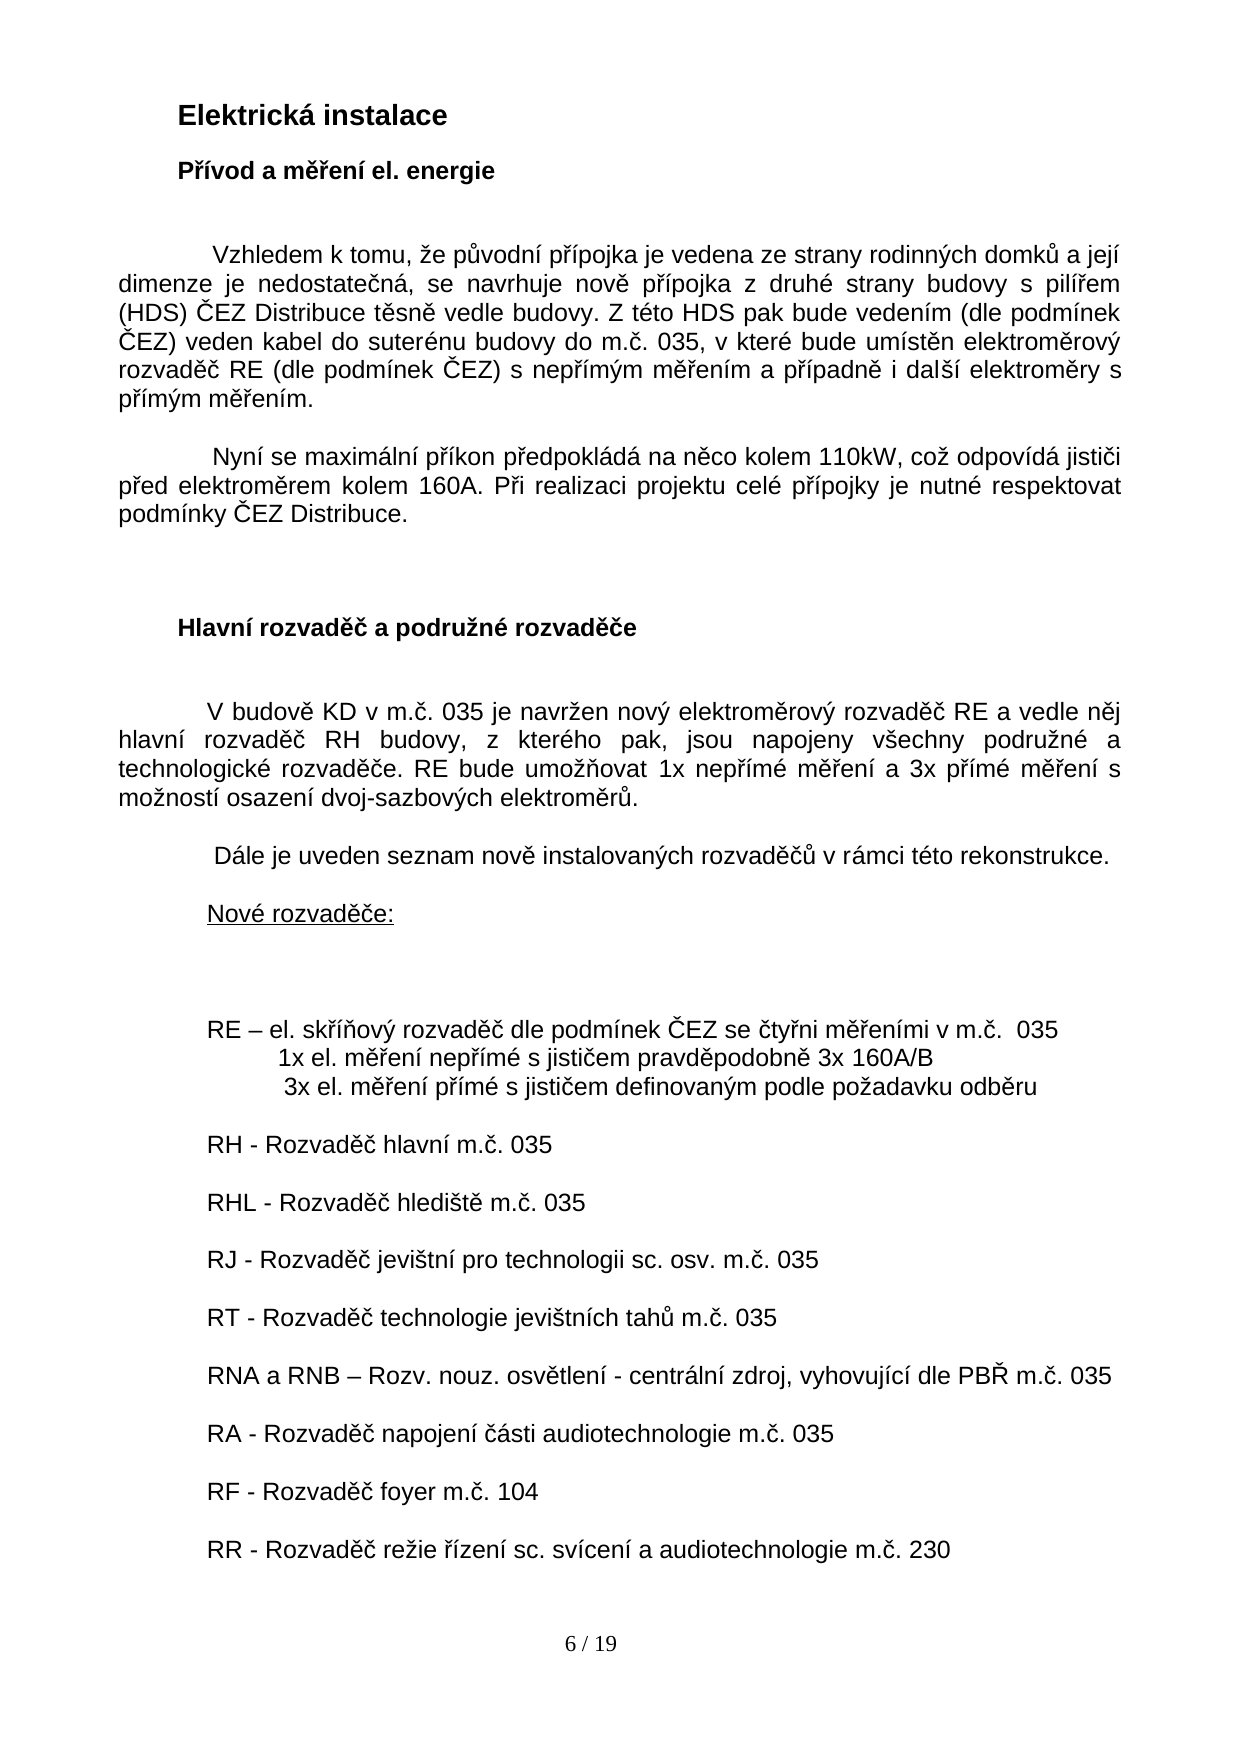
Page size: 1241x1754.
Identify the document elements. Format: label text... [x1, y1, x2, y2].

text RJ - Rozvaděč jevištní pro technologii sc. osv. m.č. 035 [118, 1246, 1122, 1274]
text RHL - Rozvaděč hlediště m.č. 035 [118, 1188, 1122, 1216]
text V budově KD v m.č. 035 je navržen nový elektroměrový rozvaděč RE a vedle něj hlavní rozvaděč RH budovy, z kterého pak, jsou napojeny všechny podružné a technologické rozvaděče. RE bude umožňovat 1x nepřímé měření a 3x přímé měření s možností osazení dvoj-sazbových elektroměrů. [118, 697, 1122, 812]
text Vzhledem k tomu, že původní přípojka je vedena ze strany rodinných domků a její dimenze je nedostatečná, se navrhuje nově přípojka z druhé strany budovy s pilířem (HDS) ČEZ Distribuce těsně vedle budovy. Z této HDS pak bude vedením (dle podmínek ČEZ) veden kabel do suterénu budovy do m.č. 035, v které bude umístěn elektroměrový rozvaděč RE (dle podmínek ČEZ) s nepřímým měřením a případně i další elektroměry s přímým měřením. [118, 240, 1122, 413]
text Nyní se maximální příkon předpokládá na něco kolem 110kW, což odpovídá jističi před elektroměrem kolem 160A. Při realizaci projektu celé přípojky je nutné respektovat podmínky ČEZ Distribuce. [118, 442, 1122, 528]
text RE – el. skříňový rozvaděč dle podmínek ČEZ se čtyřni měřeními v m.č. 035 [118, 1015, 1122, 1043]
text RR - Rozvaděč režie řízení sc. svícení a audiotechnologie m.č. 230 [118, 1535, 1122, 1564]
text RF - Rozvaděč foyer m.č. 104 [118, 1477, 1122, 1506]
subtitle Hlavní rozvaděč a podružné rozvaděče [177, 613, 1122, 642]
text 1x el. měření nepřímé s jističem pravděpodobně 3x 160A/B [278, 1043, 1122, 1072]
subtitle Přívod a měření el. energie [177, 156, 1122, 185]
text RNA a RNB – Rozv. nouz. osvětlení - centrální zdroj, vyhovující dle PBŘ m.č. 035 [207, 1361, 1122, 1390]
text RH - Rozvaděč hlavní m.č. 035 [118, 1130, 1122, 1158]
subtitle Elektrická instalace [177, 98, 1122, 131]
text RA - Rozvaděč napojení části audiotechnologie m.č. 035 [118, 1419, 1122, 1448]
text Nové rozvaděče: [118, 899, 1122, 928]
text RT - Rozvaděč technologie jevištních tahů m.č. 035 [118, 1303, 1122, 1332]
text 3x el. měření přímé s jističem definovaným podle požadavku odběru [283, 1072, 1122, 1101]
text Dále je uveden seznam nově instalovaných rozvaděčů v rámci této rekonstrukce. [118, 841, 1122, 870]
